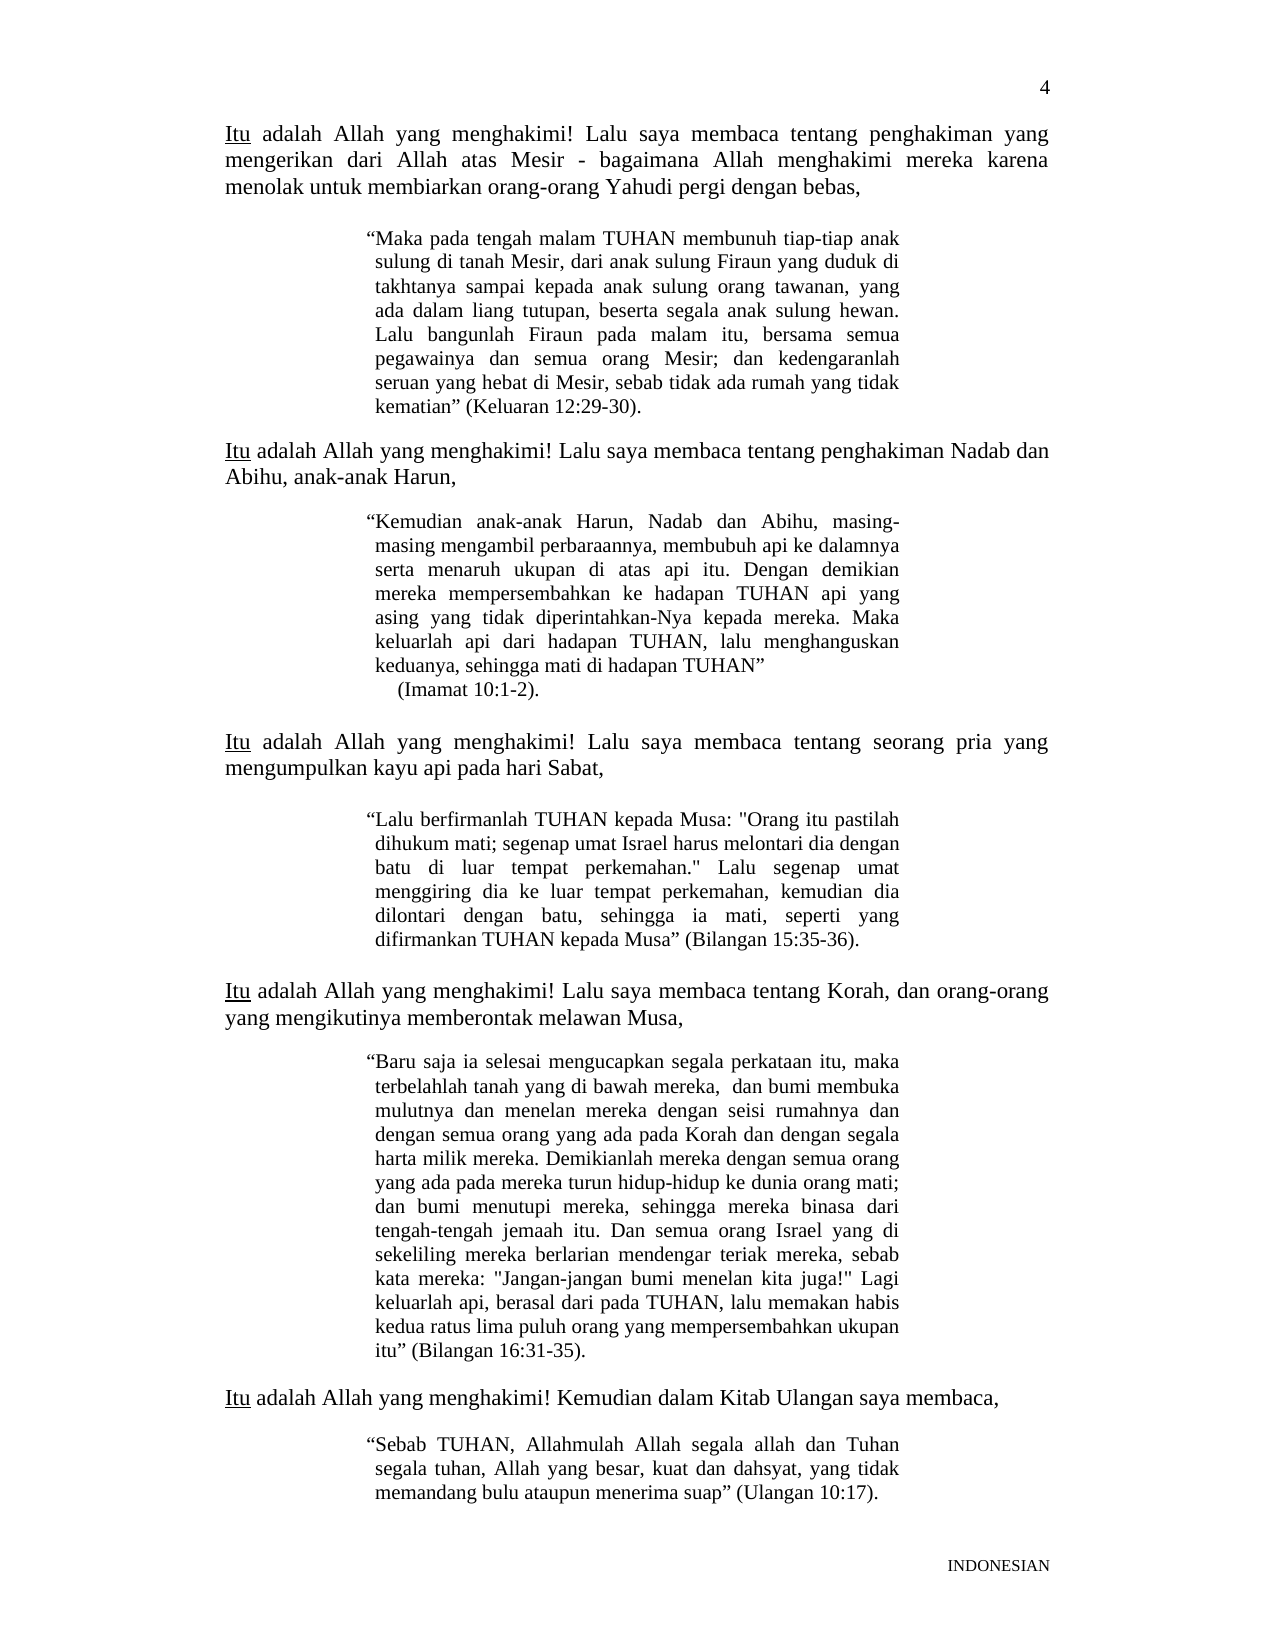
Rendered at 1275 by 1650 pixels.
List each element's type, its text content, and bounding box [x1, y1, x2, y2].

text Itu adalah Allah yang menghakimi! Lalu saya membaca tentang seorang pria yang mengumpulkan kayu api pada hari Sabat, [225, 728, 1050, 781]
text “Kemudian anak-anak Harun, Nadab dan Abihu, masing-masing mengambil perbaraannya, membubuh api ke dalamnya serta menaruh ukupan di atas api itu. Dengan demikian mereka mempersembahkan ke hadapan TUHAN api yang asing yang tidak diperintahkan-Nya kepada mereka. Maka keluarlah api dari hadapan TUHAN, lalu menghanguskan keduanya, sehingga mati di hadapan TUHAN” [366, 509, 900, 677]
text “Maka pada tengah malam TUHAN membunuh tiap-tiap anak sulung di tanah Mesir, dari anak sulung Firaun yang duduk di takhtanya sampai kepada anak sulung orang tawanan, yang ada dalam liang tutupan, beserta segala anak sulung hewan. Lalu bangunlah Firaun pada malam itu, bersama semua pegawainya dan semua orang Mesir; dan kedengaranlah seruan yang hebat di Mesir, sebab tidak ada rumah yang tidak kematian” (Keluaran 12:29-30). [366, 225, 900, 418]
text Itu adalah Allah yang menghakimi! Kemudian dalam Kitab Ulangan saya membaca, [225, 1384, 1050, 1410]
text Itu adalah Allah yang menghakimi! Lalu saya membaca tentang penghakiman Nadab dan Abihu, anak-anak Harun, [225, 437, 1050, 490]
text “Sebab TUHAN, Allahmulah Allah segala allah dan Tuhan segala tuhan, Allah yang besar, kuat dan dahsyat, yang tidak memandang bulu ataupun menerima suap” (Ulangan 10:17). [366, 1432, 900, 1504]
text “Lalu berfirmanlah TUHAN kepada Musa: "Orang itu pastilah dihukum mati; segenap umat Israel harus melontari dia dengan batu di luar tempat perkemahan." Lalu segenap umat menggiring dia ke luar tempat perkemahan, kemudian dia dilontari dengan batu, sehingga ia mati, seperti yang difirmankan TUHAN kepada Musa” (Bilangan 15:35-36). [366, 807, 900, 951]
text Itu adalah Allah yang menghakimi! Lalu saya membaca tentang penghakiman yang mengerikan dari Allah atas Mesir - bagaimana Allah menghakimi mereka karena menolak untuk membiarkan orang-orang Yahudi pergi dengan bebas, [225, 120, 1050, 199]
text Itu adalah Allah yang menghakimi! Lalu saya membaca tentang Korah, dan orang-orang yang mengikutinya memberontak melawan Musa, [225, 978, 1050, 1030]
text (Imamat 10:1-2). [366, 677, 900, 701]
text “Baru saja ia selesai mengucapkan segala perkataan itu, maka terbelahlah tanah yang di bawah mereka, dan bumi membuka mulutnya dan menelan mereka dengan seisi rumahnya dan dengan semua orang yang ada pada Korah dan dengan segala harta milik mereka. Demikianlah mereka dengan semua orang yang ada pada mereka turun hidup-hidup ke dunia orang mati; dan bumi menutupi mereka, sehingga mereka binasa dari tengah-tengah jemaah itu. Dan semua orang Israel yang di sekeliling mereka berlarian mendengar teriak mereka, sebab kata mereka: "Jangan-jangan bumi menelan kita juga!" Lagi keluarlah api, berasal dari pada TUHAN, lalu memakan habis kedua ratus lima puluh orang yang mempersembahkan ukupan itu” (Bilangan 16:31-35). [366, 1049, 900, 1362]
